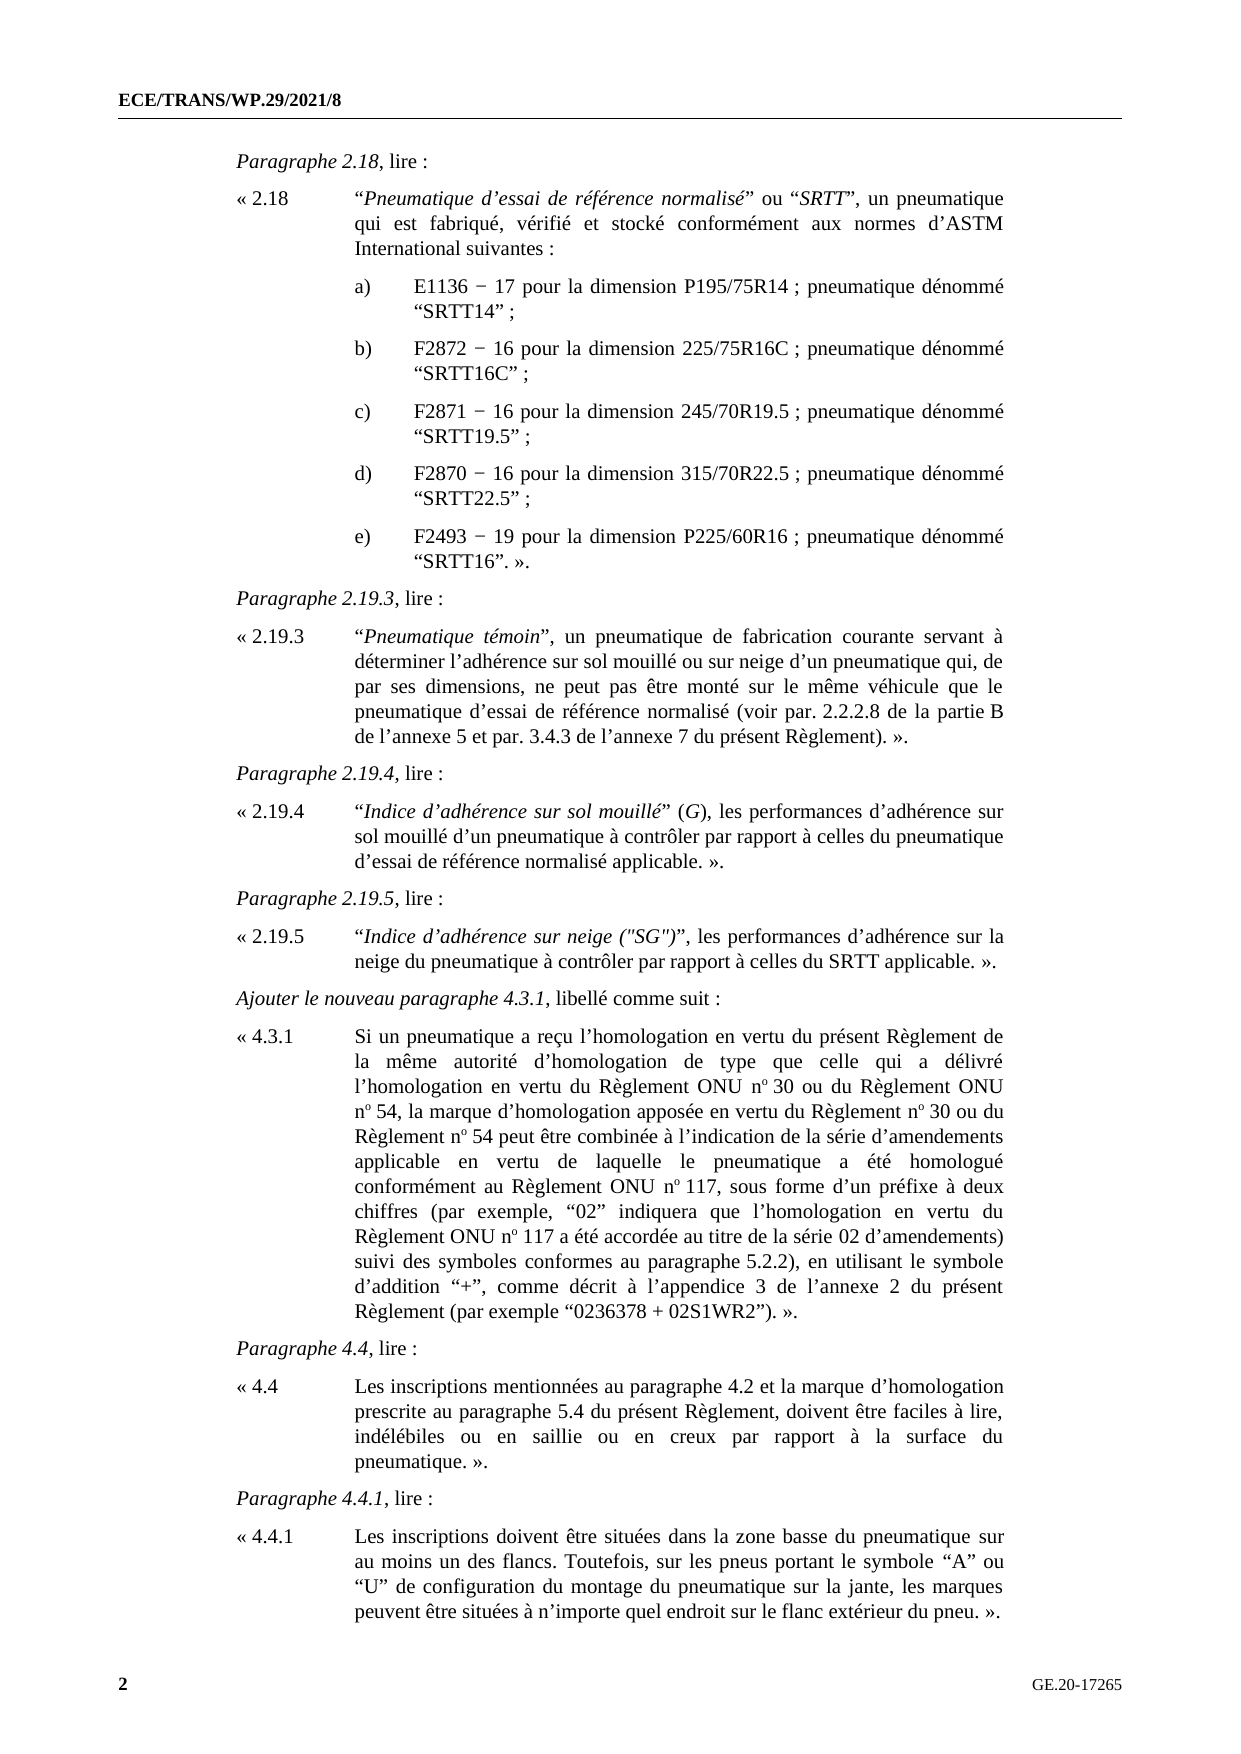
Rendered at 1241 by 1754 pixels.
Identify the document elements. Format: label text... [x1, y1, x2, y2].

text Ajouter le nouveau paragraphe 4.3.1, libellé comme suit : [236, 985, 1004, 1010]
text Paragraphe 2.19.3, lire : [236, 585, 1004, 610]
text Paragraphe 2.18, lire : [236, 148, 1004, 173]
text d) F2870 − 16 pour la dimension 315/70R22.5 ; pneumatique dénommé “SRTT22.5” ; [354, 460, 1004, 510]
text « 4.4.1 Les inscriptions doivent être situées dans la zone basse du pneumatique sur au moins un des flancs. Toutefois, sur les pneus portant le symbole “A” ou “U” de configuration du montage du pneumatique sur la jante, les marques peuvent être situées à n’importe quel endroit sur le flanc extérieur du pneu. ». [236, 1523, 1004, 1623]
text Paragraphe 2.19.5, lire : [236, 885, 1004, 910]
text Paragraphe 2.19.4, lire : [236, 760, 1004, 785]
text b) F2872 − 16 pour la dimension 225/75R16C ; pneumatique dénommé “SRTT16C” ; [354, 335, 1004, 385]
text Paragraphe 4.4.1, lire : [236, 1485, 1004, 1510]
text a) E1136 − 17 pour la dimension P195/75R14 ; pneumatique dénommé “SRTT14” ; [354, 273, 1004, 323]
text « 4.3.1 Si un pneumatique a reçu l’homologation en vertu du présent Règlement de la même autorité d’homologation de type que celle qui a délivré l’homologation en vertu du Règlement ONU no 30 ou du Règlement ONU no 54, la marque d’homologation apposée en vertu du Règlement no 30 ou du Règlement no 54 peut être combinée à l’indication de la série d’amendements applicable en vertu de laquelle le pneumatique a été homologué conformément au Règlement ONU no 117, sous forme d’un préfixe à deux chiffres (par exemple, “02” indiquera que l’homologation en vertu du Règlement ONU no 117 a été accordée au titre de la série 02 d’amendements) suivi des symboles conformes au paragraphe 5.2.2), en utilisant le symbole d’addition “+”, comme décrit à l’appendice 3 de l’annexe 2 du présent Règlement (par exemple “0236378 + 02S1WR2”). ». [236, 1023, 1004, 1323]
text « 2.18 “Pneumatique d’essai de référence normalisé” ou “SRTT”, un pneumatique qui est fabriqué, vérifié et stocké conformément aux normes d’ASTM International suivantes : [236, 185, 1004, 260]
text « 4.4 Les inscriptions mentionnées au paragraphe 4.2 et la marque d’homologation prescrite au paragraphe 5.4 du présent Règlement, doivent être faciles à lire, indélébiles ou en saillie ou en creux par rapport à la surface du pneumatique. ». [236, 1373, 1004, 1473]
text « 2.19.5 “Indice d’adhérence sur neige ("SG")”, les performances d’adhérence sur la neige du pneumatique à contrôler par rapport à celles du SRTT applicable. ». [236, 923, 1004, 973]
text c) F2871 − 16 pour la dimension 245/70R19.5 ; pneumatique dénommé “SRTT19.5” ; [354, 398, 1004, 448]
text « 2.19.4 “Indice d’adhérence sur sol mouillé” (G), les performances d’adhérence sur sol mouillé d’un pneumatique à contrôler par rapport à celles du pneumatique d’essai de référence normalisé applicable. ». [236, 798, 1004, 873]
text « 2.19.3 “Pneumatique témoin”, un pneumatique de fabrication courante servant à déterminer l’adhérence sur sol mouillé ou sur neige d’un pneumatique qui, de par ses dimensions, ne peut pas être monté sur le même véhicule que le pneumatique d’essai de référence normalisé (voir par. 2.2.2.8 de la partie B de l’annexe 5 et par. 3.4.3 de l’annexe 7 du présent Règlement). ». [236, 623, 1004, 748]
text e) F2493 − 19 pour la dimension P225/60R16 ; pneumatique dénommé “SRTT16”. ». [354, 523, 1004, 573]
text Paragraphe 4.4, lire : [236, 1335, 1004, 1360]
